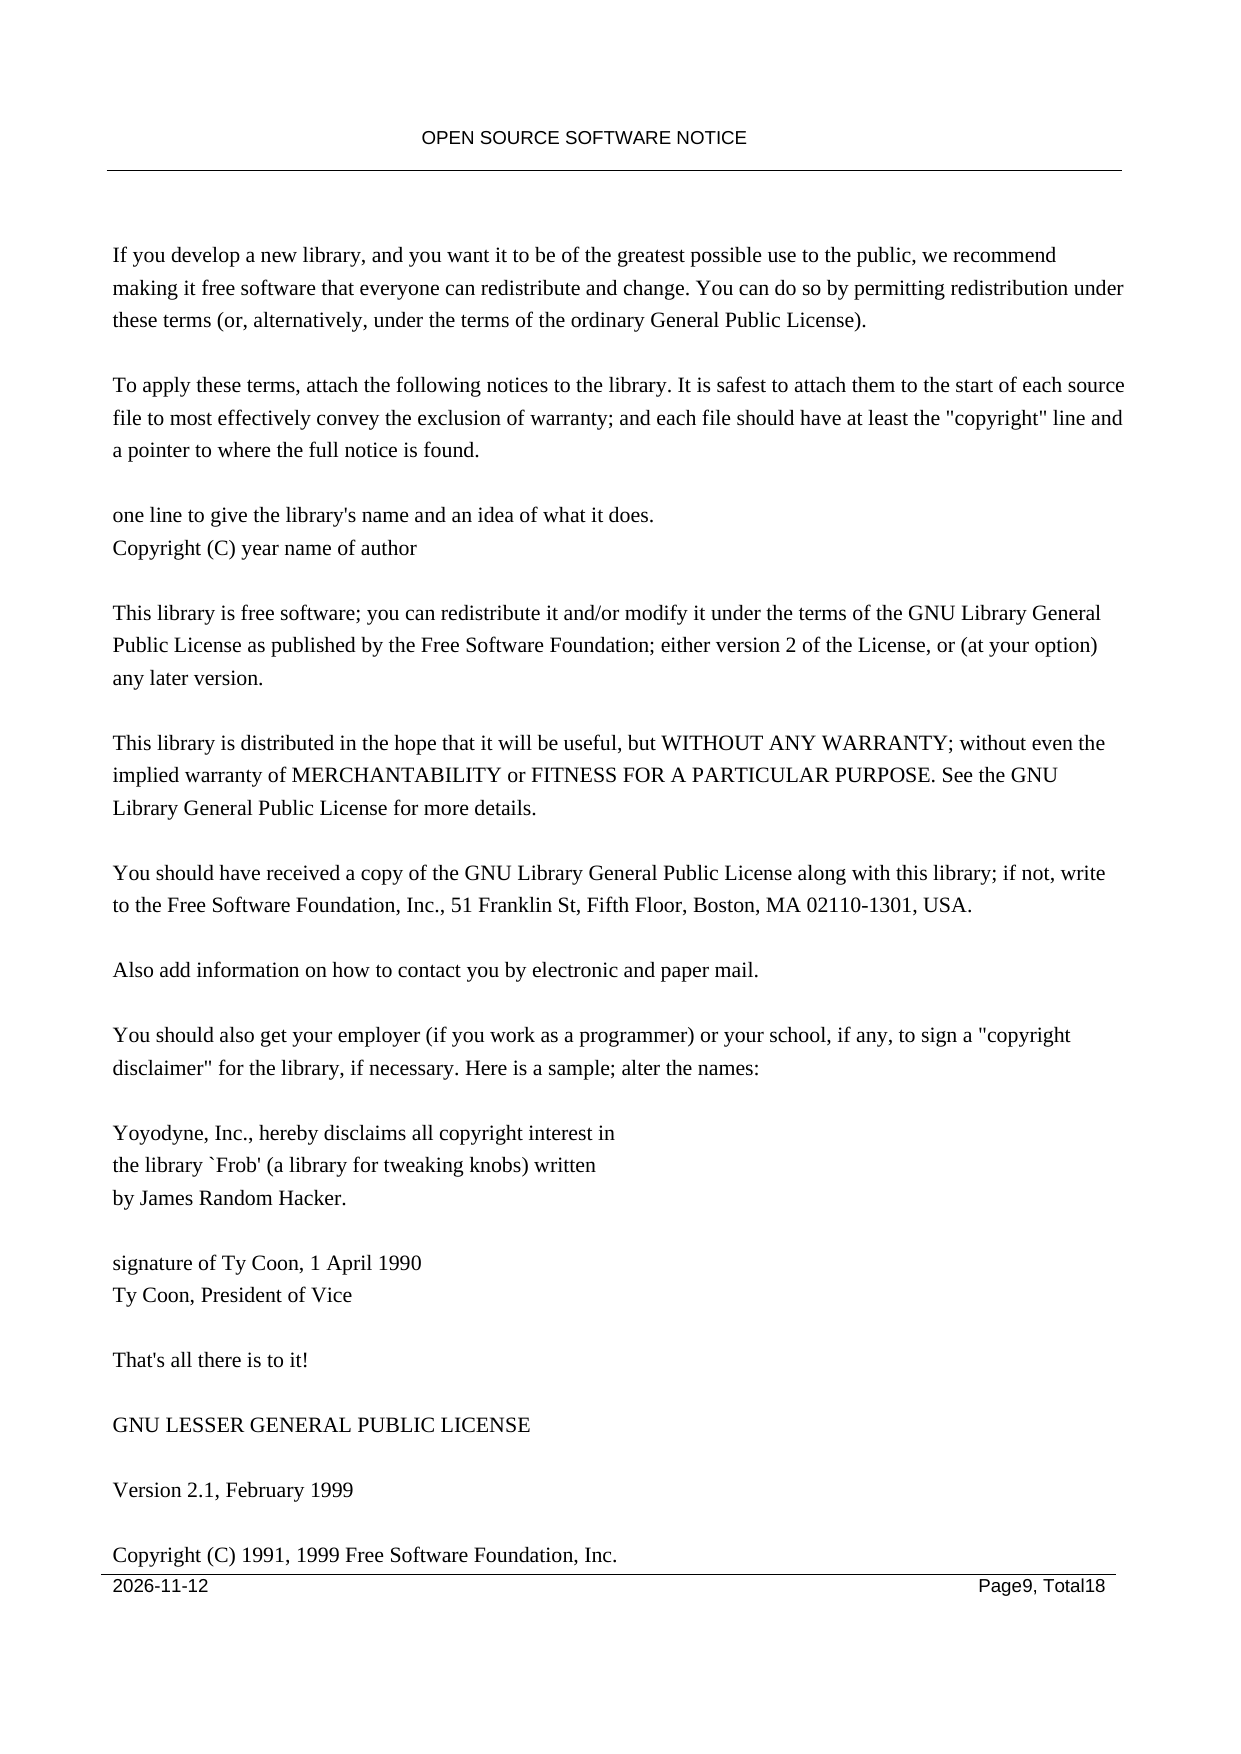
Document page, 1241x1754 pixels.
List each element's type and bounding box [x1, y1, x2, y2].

text [112, 206, 1128, 1571]
